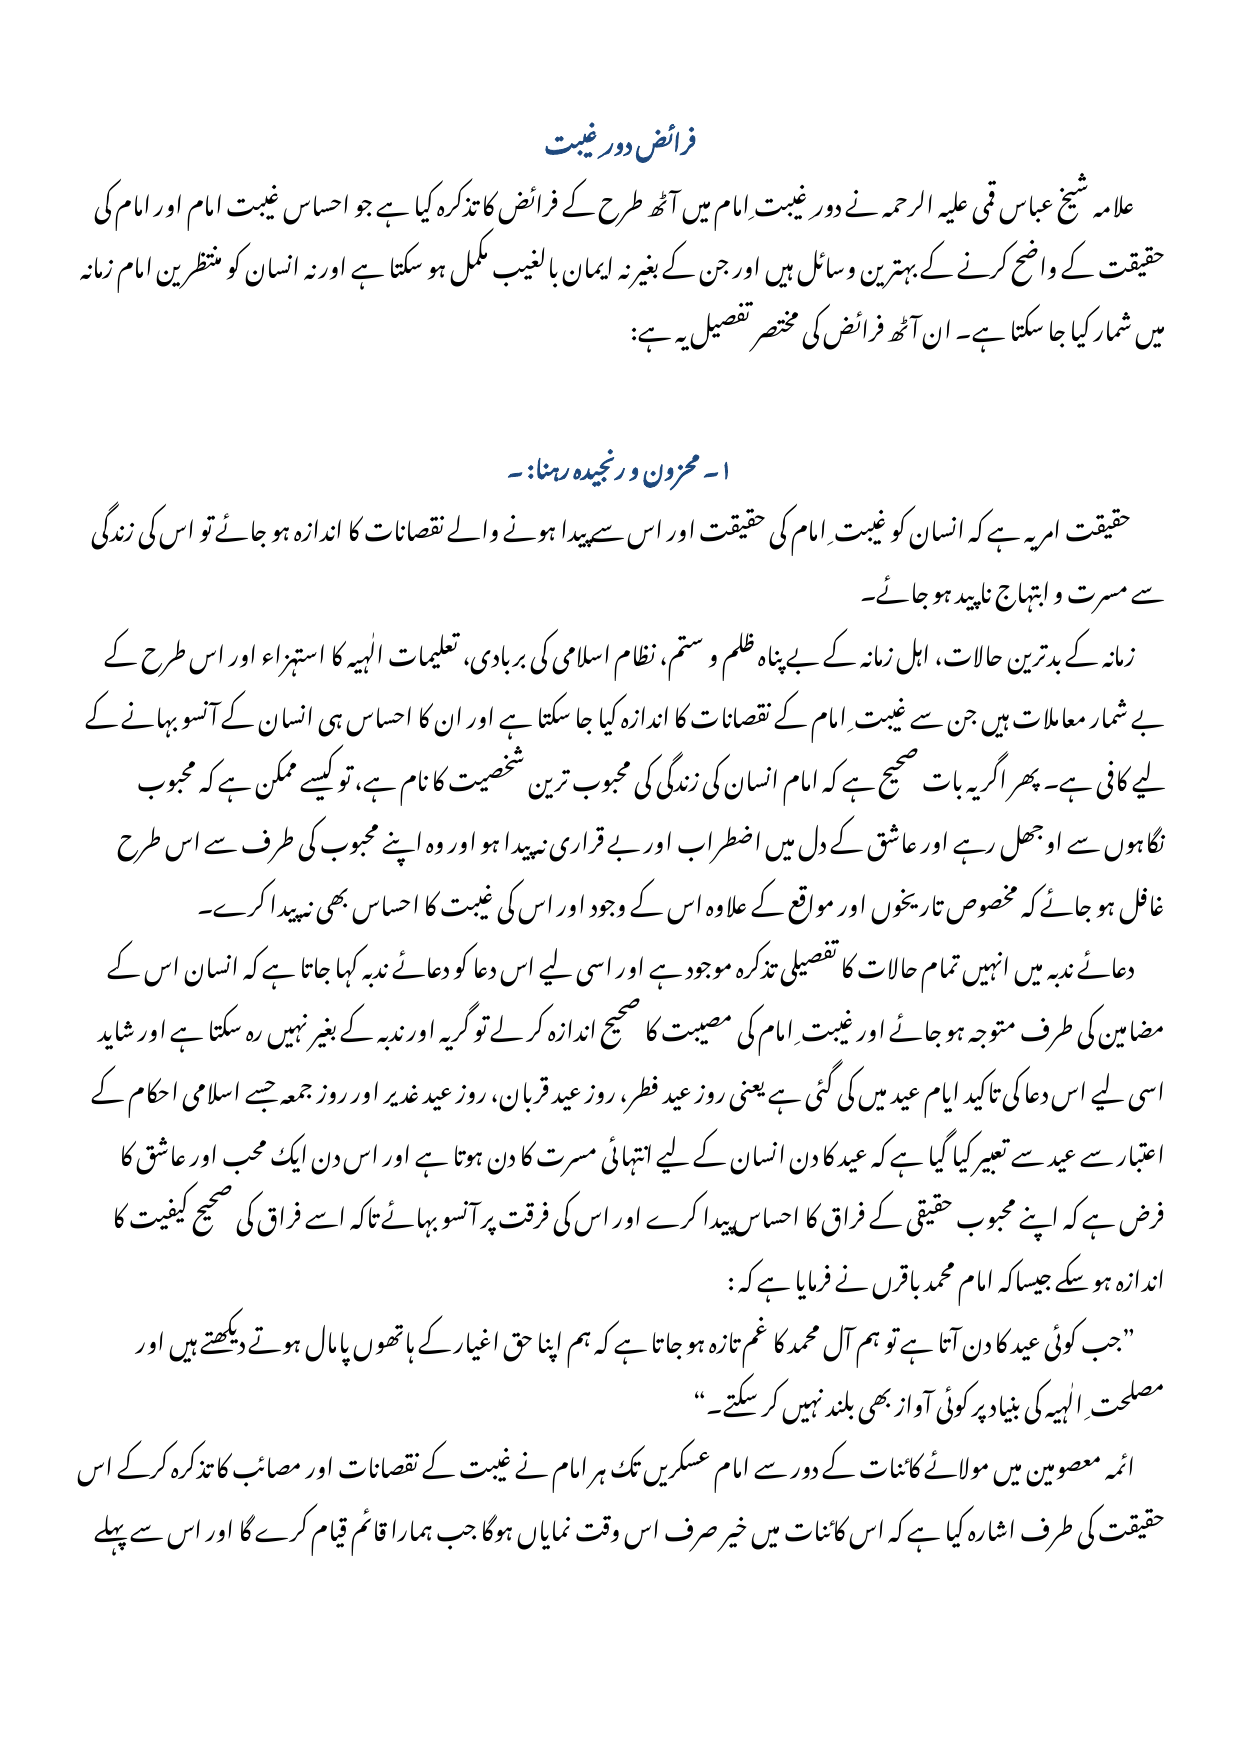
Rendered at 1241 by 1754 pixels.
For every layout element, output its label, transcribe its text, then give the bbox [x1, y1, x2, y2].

text زمانہ کے بدترین حالات، اہل زمانہ کے بے پناہ ظلم و ستم، نظام اسلامی کی بربادی، تعلیمات الٰہیہ کا استہزاء اور اس طرح کے بے شمار معاملات ہیں جن سے غیبت ِ امام کے نقصانات کا اندازہ کیا جا سکتا ہے اور ان کا احساس ہی انسان کے آنسو بہانے کے لیے کافی ہے۔ پھر اگر یہ بات صحیح ہے کہ امام انسان کی زندگی کی محبوب ترین شخصیت کا نام ہے، تو کیسے ممکن ہے کہ محبوب نگاہوں سے اوجھل رہے اور عاشق کے دل میں اضطراب اور بے قراری نہ پیدا ہو اور وہ اپنے محبوب کی طرف سے اس طرح غافل ہو جائے کہ مخصوص تاریخوں اور مواقع کے علاوہ اس کے وجود اور اس کی غیبت کا احساس بھی نہ پیدا کرے۔ [75, 619, 1165, 931]
text دعائے ندبہ میں انہیں تمام حالات کا تفصیلی تذکرہ موجود ہے اور اسی لیے اس دعا کو دعائے ندبہ کہا جاتا ہے کہ انسان اس کے مضامین کی طرف متوجہ ہو جائے اور غیبت ِ امام کی مصیبت کا صحیح اندازہ کر لے تو گریہ اور ندبہ کے بغیر نہیں رہ سکتا ہے اور شاید اسی لیے اس دعا کی تاکید ایام عید میں کی گئی ہے یعنی روز عید فطر، روز عید قربان، روز عید غدیر اور روز جمعہ جسے اسلامی احکام کے اعتبار سے عید سے تعبیر کیا گیا ہے کہ عید کا دن انسان کے لیے انتہائی مسرت کا دن ہوتا ہے اور اس دن ایک محب اور عاشق کا فرض ہے کہ اپنے محبوب حقیقی کے فراق کا احساس پیدا کرے اور اس کی فرقت پر آنسو بہائے تاکہ اسے فراق کی صحیح کیفیت کا اندازہ ہو سکے جیساکہ امام محمد باقرں نے فرمایا ہے کہ : [75, 931, 1165, 1306]
text علامہ شیخ عباس قمی علیہ الرحمہ نے دور ِ غیبت ِامام میں آٹھ طرح کے فرائض کا تذکرہ کیا ہے جو احساس غیبت امام اور امام کی حقیقت کے واضح کرنے کے بہترین وسائل ہیں اور جن کے بغیر نہ ایمان بالغیب مکمل ہو سکتا ہے اور نہ انسان کو منتظرین امام زمانہ میں شمار کیا جا سکتا ہے۔ ان آٹھ فرائض کی مختصر تفصیل یہ ہے: [75, 169, 1165, 356]
subtitle فرائض دور ِ غیبت [75, 106, 1165, 169]
text حقیقت امر یہ ہے کہ انسان کو غیبت ِ امام کی حقیقت اور اس سے پیدا ہونے والے نقصانات کا اندازہ ہو جائے تو اس کی زندگی سے مسرت و ابتہاج ناپید ہو جائے۔ [75, 494, 1165, 619]
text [75, 1431, 1165, 1556]
text ”جب کوئی عید کا دن آتا ہے تو ہم آل محمد کا غم تازہ ہو جاتا ہے کہ ہم اپنا حق اغیار کے ہاتھوں پامال ہوتے دیکھتے ہیں اور مصلحت ِ الٰہیہ کی بنیاد پر کوئی آواز بھی بلند نہیں کر سکتے۔“ [75, 1306, 1165, 1431]
subtitle ۱۔ محزون و رنجیدہ رہنا: ۔ [75, 431, 1165, 494]
